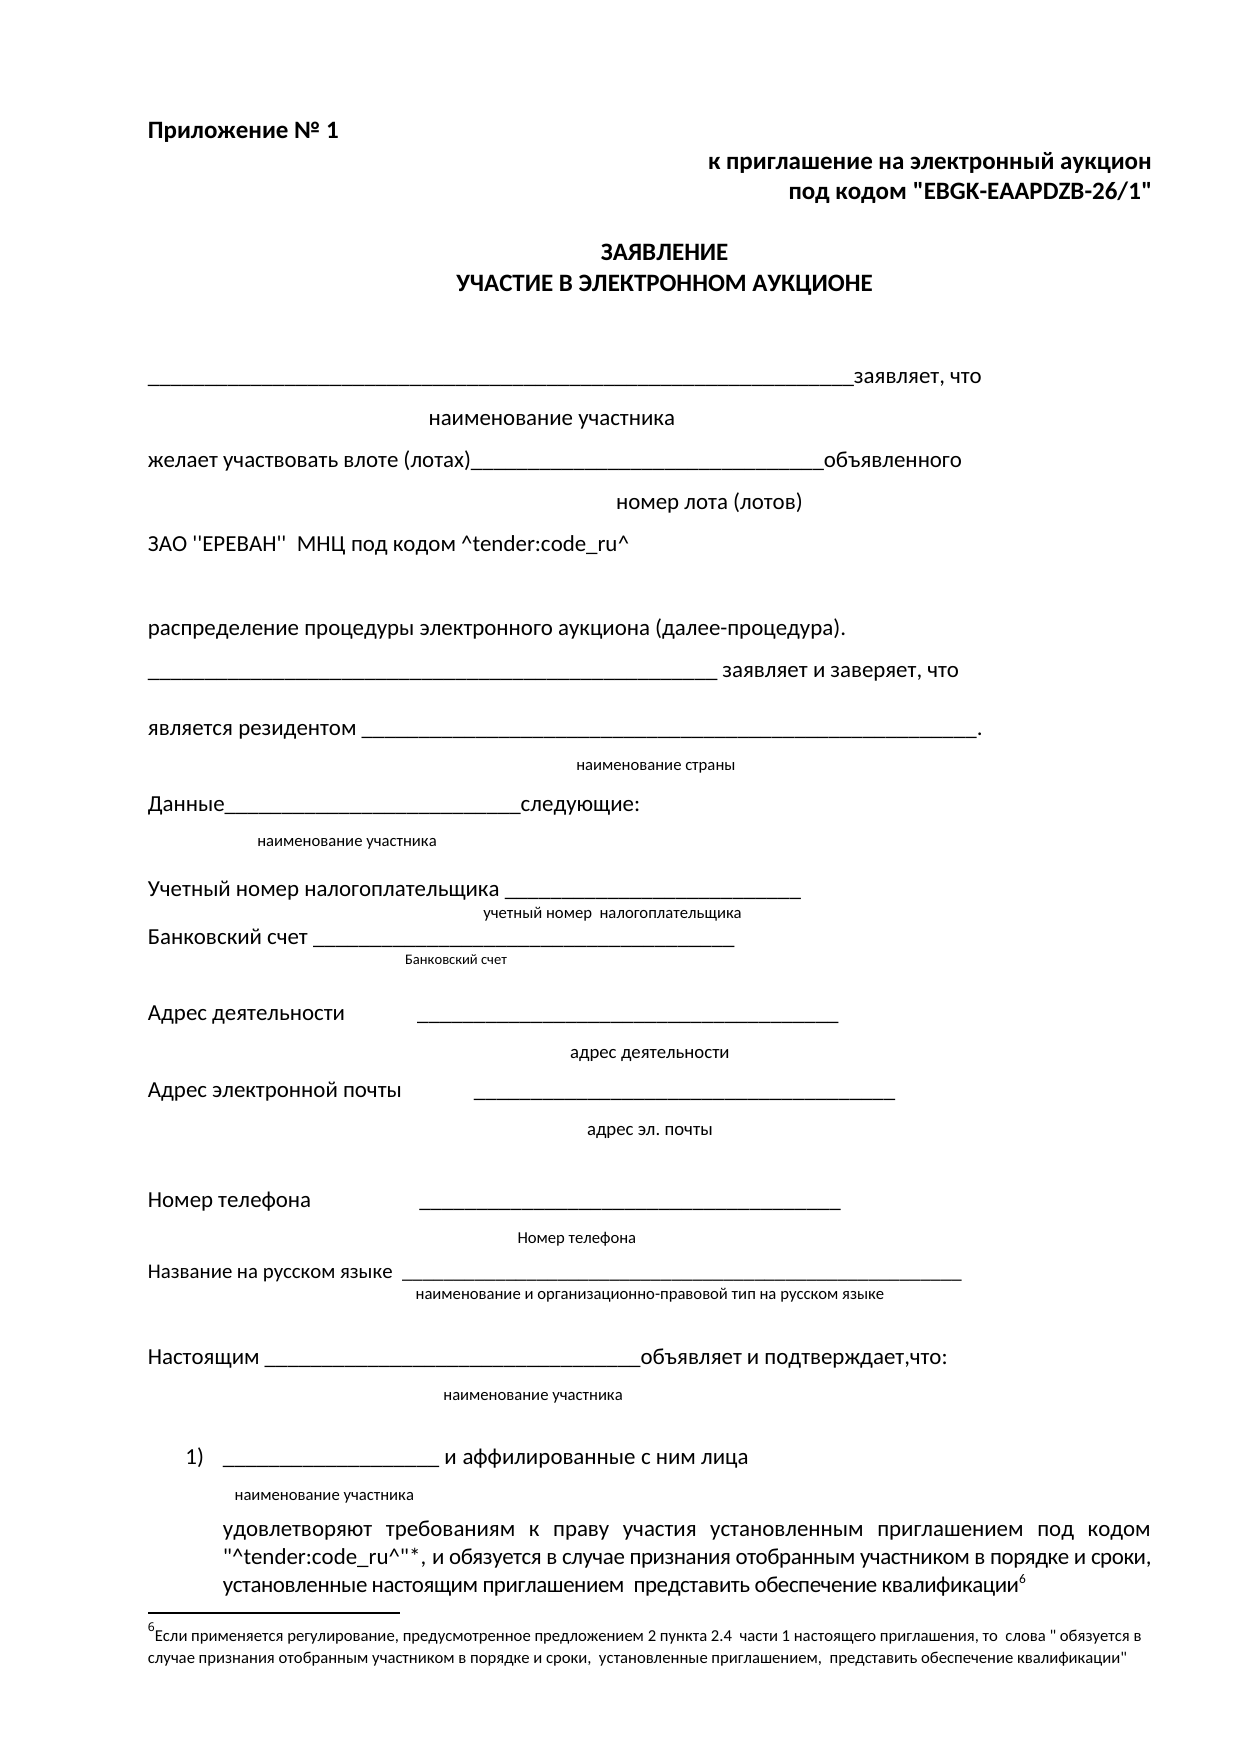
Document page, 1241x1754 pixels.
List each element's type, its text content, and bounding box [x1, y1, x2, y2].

text желает участвовать влоте (лотах)_______________________________объявленного [148, 445, 1152, 473]
text Банковский счет _____________________________________ [148, 922, 1152, 950]
text наименование и организационно-правовой тип на русском языке [148, 1283, 1152, 1304]
text Номер телефона [517, 1227, 1152, 1248]
text Банковский счет [148, 950, 1152, 968]
text учетный номер налогоплательщика [148, 902, 1152, 922]
text Настоящим _________________________________объявляет и подтверждает,что: [148, 1342, 1152, 1370]
list удовлетворяют требованиям к праву участия установленным приглашением под кодом "^tender:code_ru^"*, и обязуется в случае признания отобранным участником в порядке и сроки, установленные настоящим приглашением представить обеспечение квалификации [223, 1514, 1152, 1598]
text Название на русском языке ______________________________________________________ [148, 1258, 1152, 1283]
text Номер телефона _____________________________________ [148, 1186, 1152, 1213]
text ______________________________________________________________заявляет, что [148, 361, 1152, 389]
text наименование страны [576, 754, 1152, 775]
text является резидентом ______________________________________________________. [148, 713, 1152, 741]
text УЧАСТИЕ В ЭЛЕКТРОННОМ АУКЦИОНЕ [177, 267, 1152, 298]
text к приглашение на электронный аукцион [177, 145, 1152, 176]
text __________________________________________________ заявляет и заверяет, что [148, 655, 1152, 683]
text адрес эл. почты [148, 1117, 1152, 1140]
text наименование участника [148, 831, 1152, 851]
text наименование участника [148, 1484, 1152, 1504]
text ЗАО ''ЕРЕВАН'' МНЦ под кодом ^tender:code_ru^ [148, 529, 1152, 557]
list ___________________ и аффилированные с ним лица [185, 1442, 1152, 1470]
text Адрес электронной почты _____________________________________ [148, 1075, 1152, 1103]
text Учетный номер налогоплательщика __________________________ [148, 874, 1152, 902]
text наименование участника [443, 1384, 1152, 1404]
text наименование участника [428, 403, 1152, 431]
text Адрес деятельности _____________________________________ [148, 998, 1152, 1026]
text Данные__________________________следующие: [148, 789, 1152, 817]
text распределение процедуры электронного аукциона (далее-процедура). [148, 613, 1152, 641]
text 2.4 На этапе аукциона участник представляет сниженные ценовые предложения в порядке, установленном пунктом 2.2 части 2 настоящего приглашения, без необходимости загрузки новых документов в систему. Приложение № 1 [148, 86, 1152, 145]
text ЗАЯВЛЕНИЕ [177, 237, 1152, 267]
text номер лота (лотов) [606, 487, 1152, 515]
text под кодом "EBGK-EAAPDZB-26/1" [177, 176, 1152, 206]
text адрес деятельности [148, 1040, 1152, 1063]
